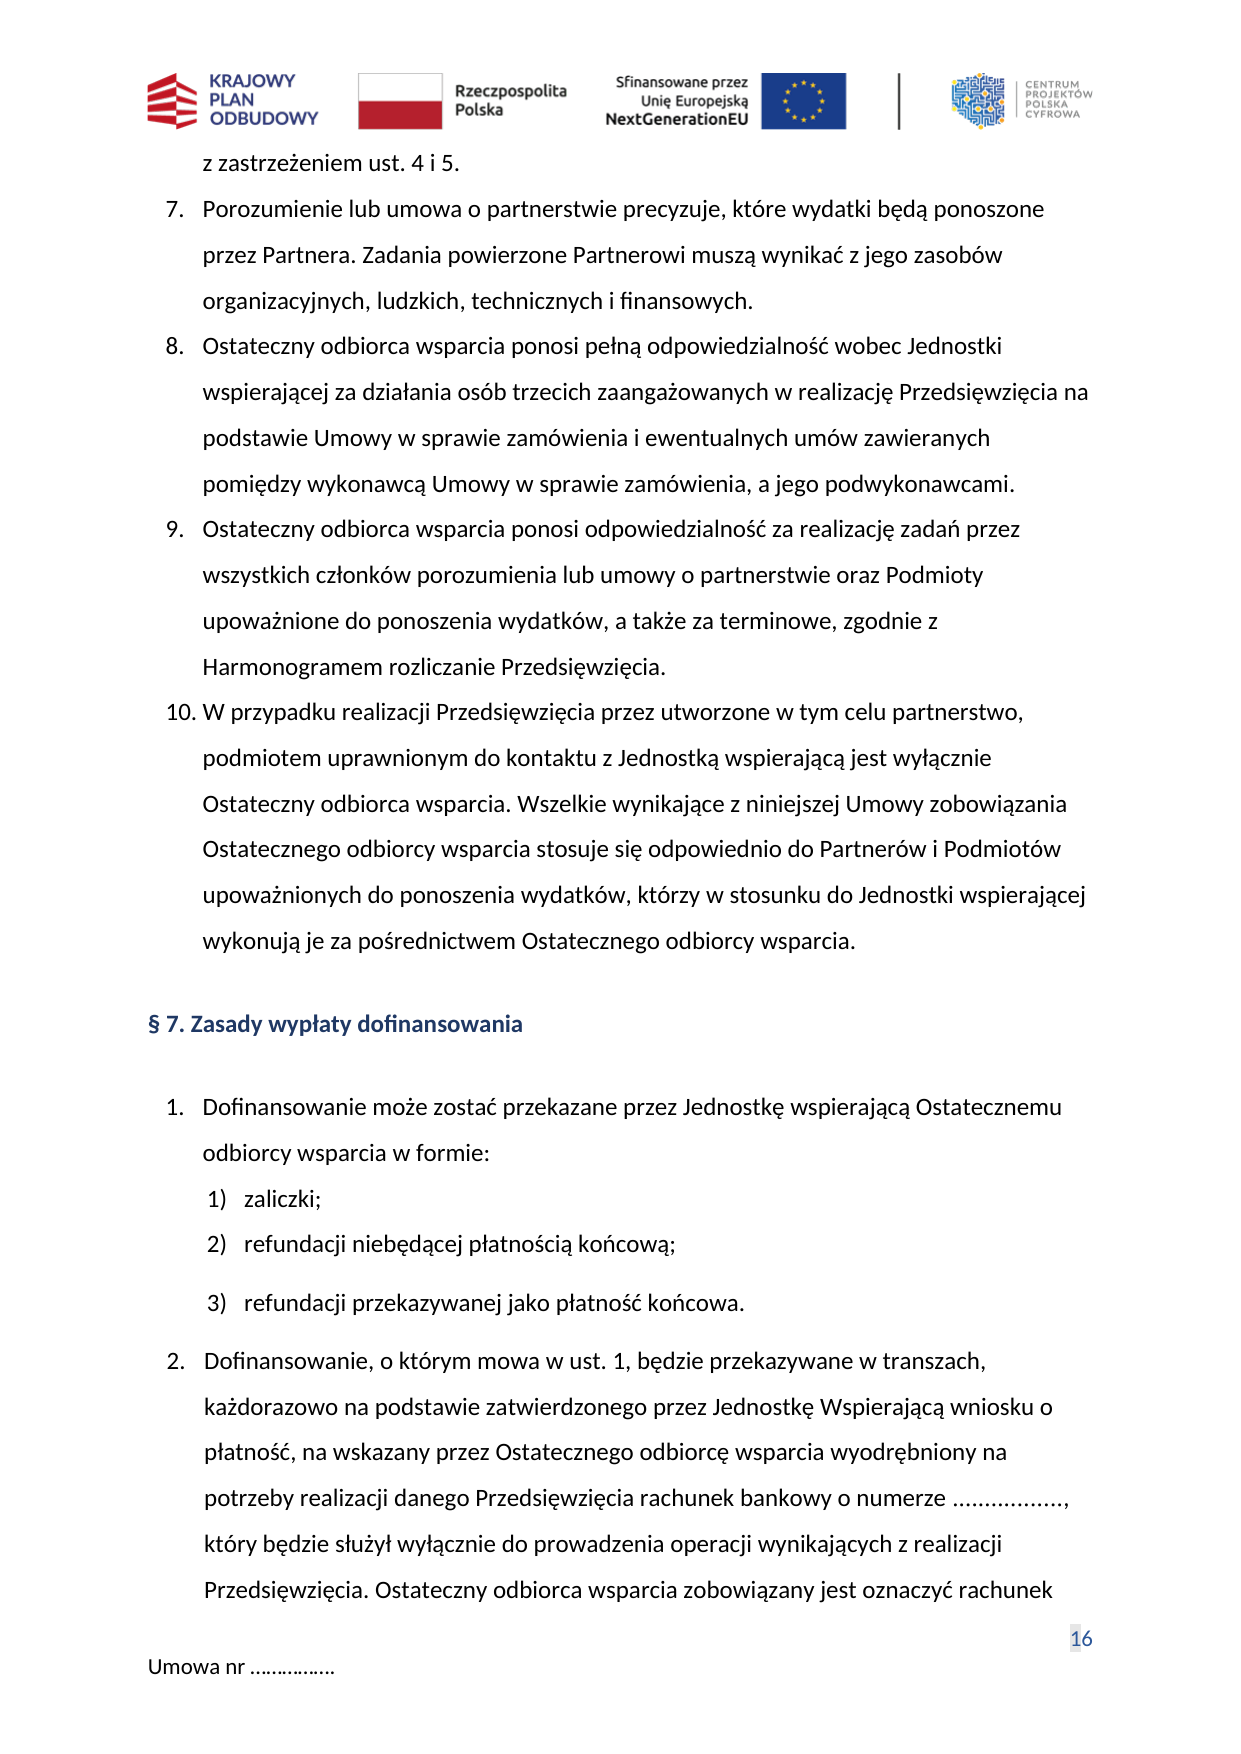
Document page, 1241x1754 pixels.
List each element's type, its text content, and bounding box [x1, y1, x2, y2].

list refundacji niebędącej płatnością końcową; [207, 1229, 1093, 1259]
list Ostateczny odbiorca wsparcia ponosi pełną odpowiedzialność wobec Jednostki wspierającej za działania osób trzecich zaangażowanych w realizację Przedsięwzięcia na podstawie Umowy w sprawie zamówienia i ewentualnych umów zawieranych pomiędzy wykonawcą Umowy w sprawie zamówienia, a jego podwykonawcami. [165, 331, 1093, 498]
picture [147, 73, 1093, 130]
list W przypadku realizacji Przedsięwzięcia przez utworzone w tym celu partnerstwo, podmiotem uprawnionym do kontaktu z Jednostką wspierającą jest wyłącznie Ostateczny odbiorca wsparcia. Wszelkie wynikające z niniejszej Umowy zobowiązania Ostatecznego odbiorcy wsparcia stosuje się odpowiednio do Partnerów i Podmiotów upoważnionych do ponoszenia wydatków, którzy w stosunku do Jednostki wspierającej wykonują je za pośrednictwem Ostatecznego odbiorcy wsparcia. [165, 696, 1093, 956]
text z zastrzeżeniem ust. 4 i 5. [202, 148, 1093, 178]
list Porozumienie lub umowa o partnerstwie precyzuje, które wydatki będą ponoszone przez Partnera. Zadania powierzone Partnerowi muszą wynikać z jego zasobów organizacyjnych, ludzkich, technicznych i finansowych. [165, 193, 1093, 315]
subtitle § 7. Zasady wypłaty dofinansowania [148, 1008, 1093, 1039]
list zaliczki; [207, 1183, 1093, 1213]
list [166, 1345, 1093, 1604]
list Dofinansowanie może zostać przekazane przez Jednostkę wspierającą Ostatecznemu odbiorcy wsparcia w formie: [165, 1091, 1093, 1168]
list refundacji przekazywanej jako płatność końcowa. [207, 1287, 1093, 1317]
list Ostateczny odbiorca wsparcia ponosi odpowiedzialność za realizację zadań przez wszystkich członków porozumienia lub umowy o partnerstwie oraz Podmioty upoważnione do ponoszenia wydatków, a także za terminowe, zgodnie z Harmonogramem rozliczanie Przedsięwzięcia. [165, 513, 1093, 681]
